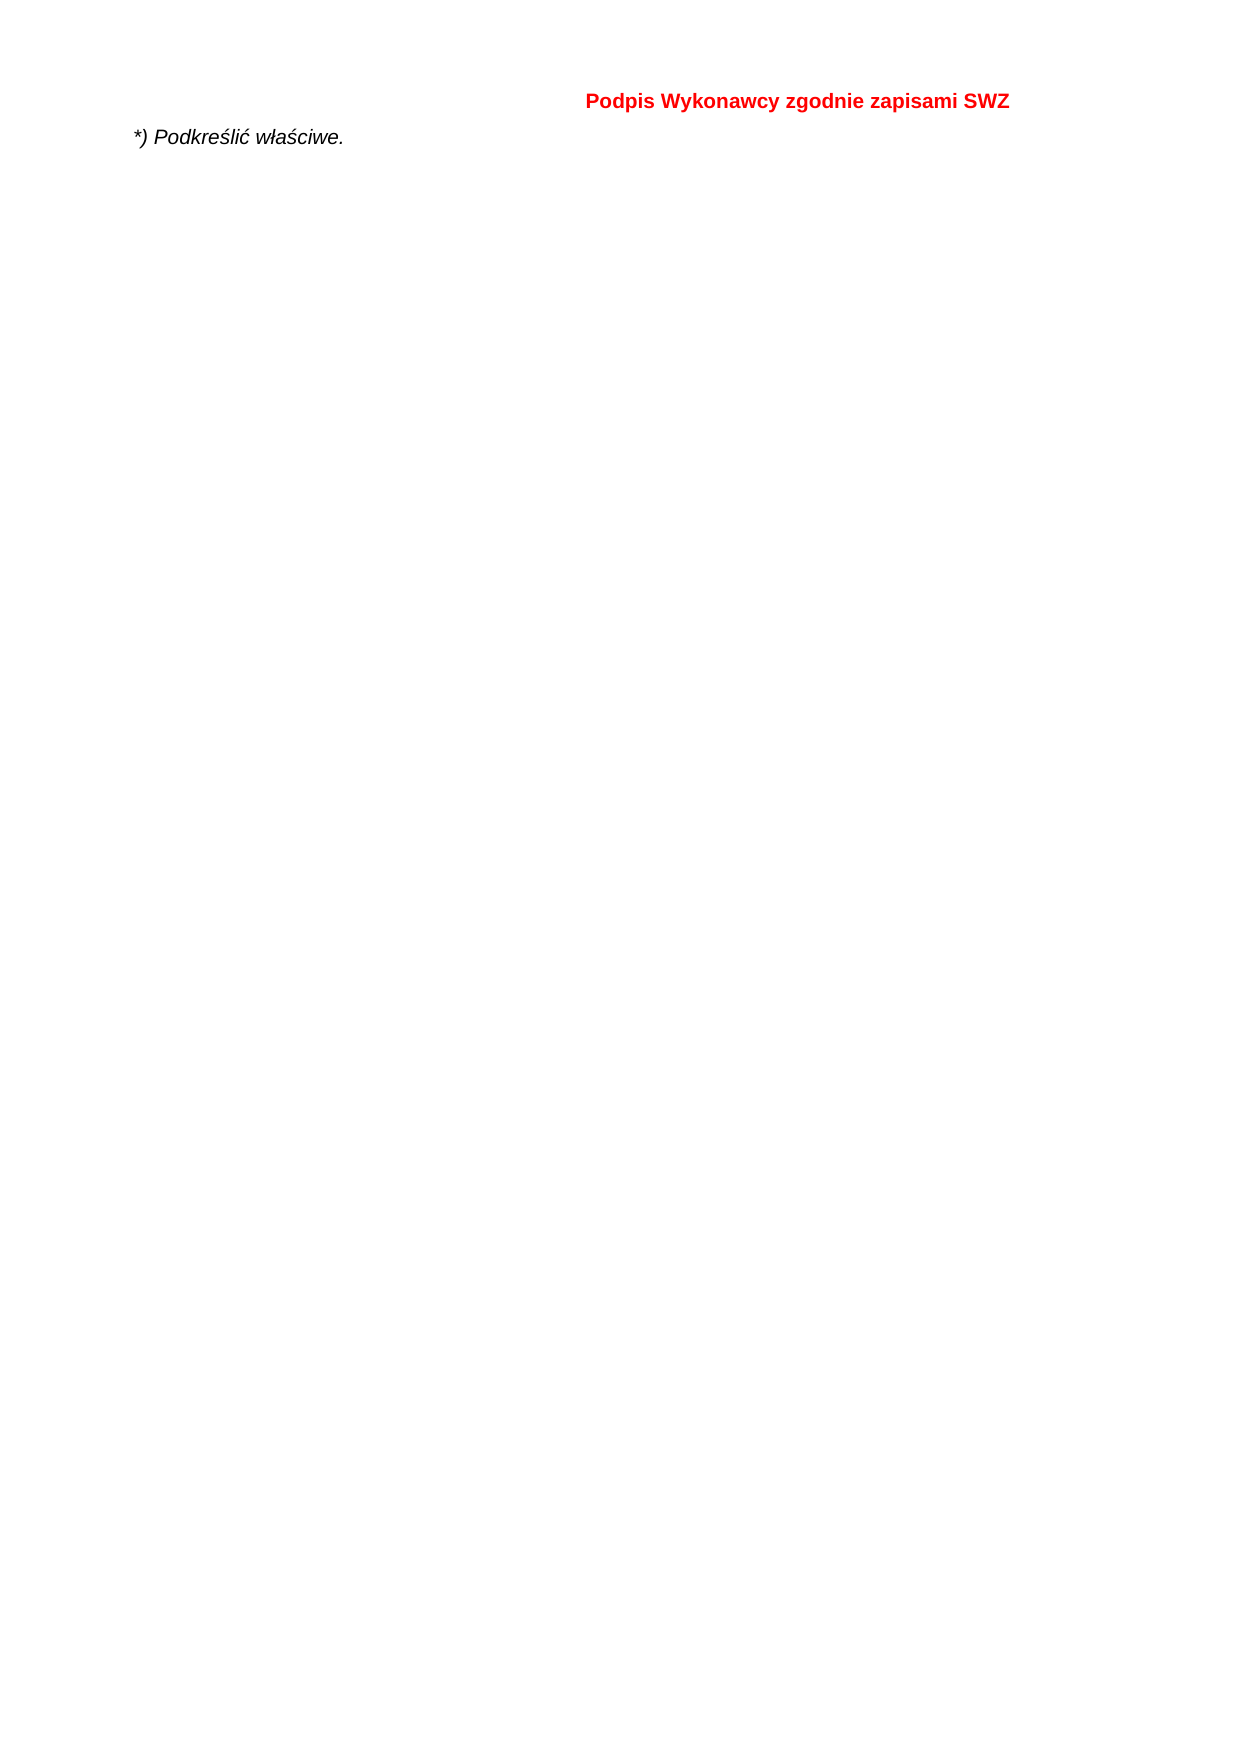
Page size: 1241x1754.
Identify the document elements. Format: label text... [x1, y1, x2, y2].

text Podpis Wykonawcy zgodnie zapisami SWZ [133, 89, 1092, 113]
text *) Podkreślić właściwe. [133, 124, 1092, 148]
